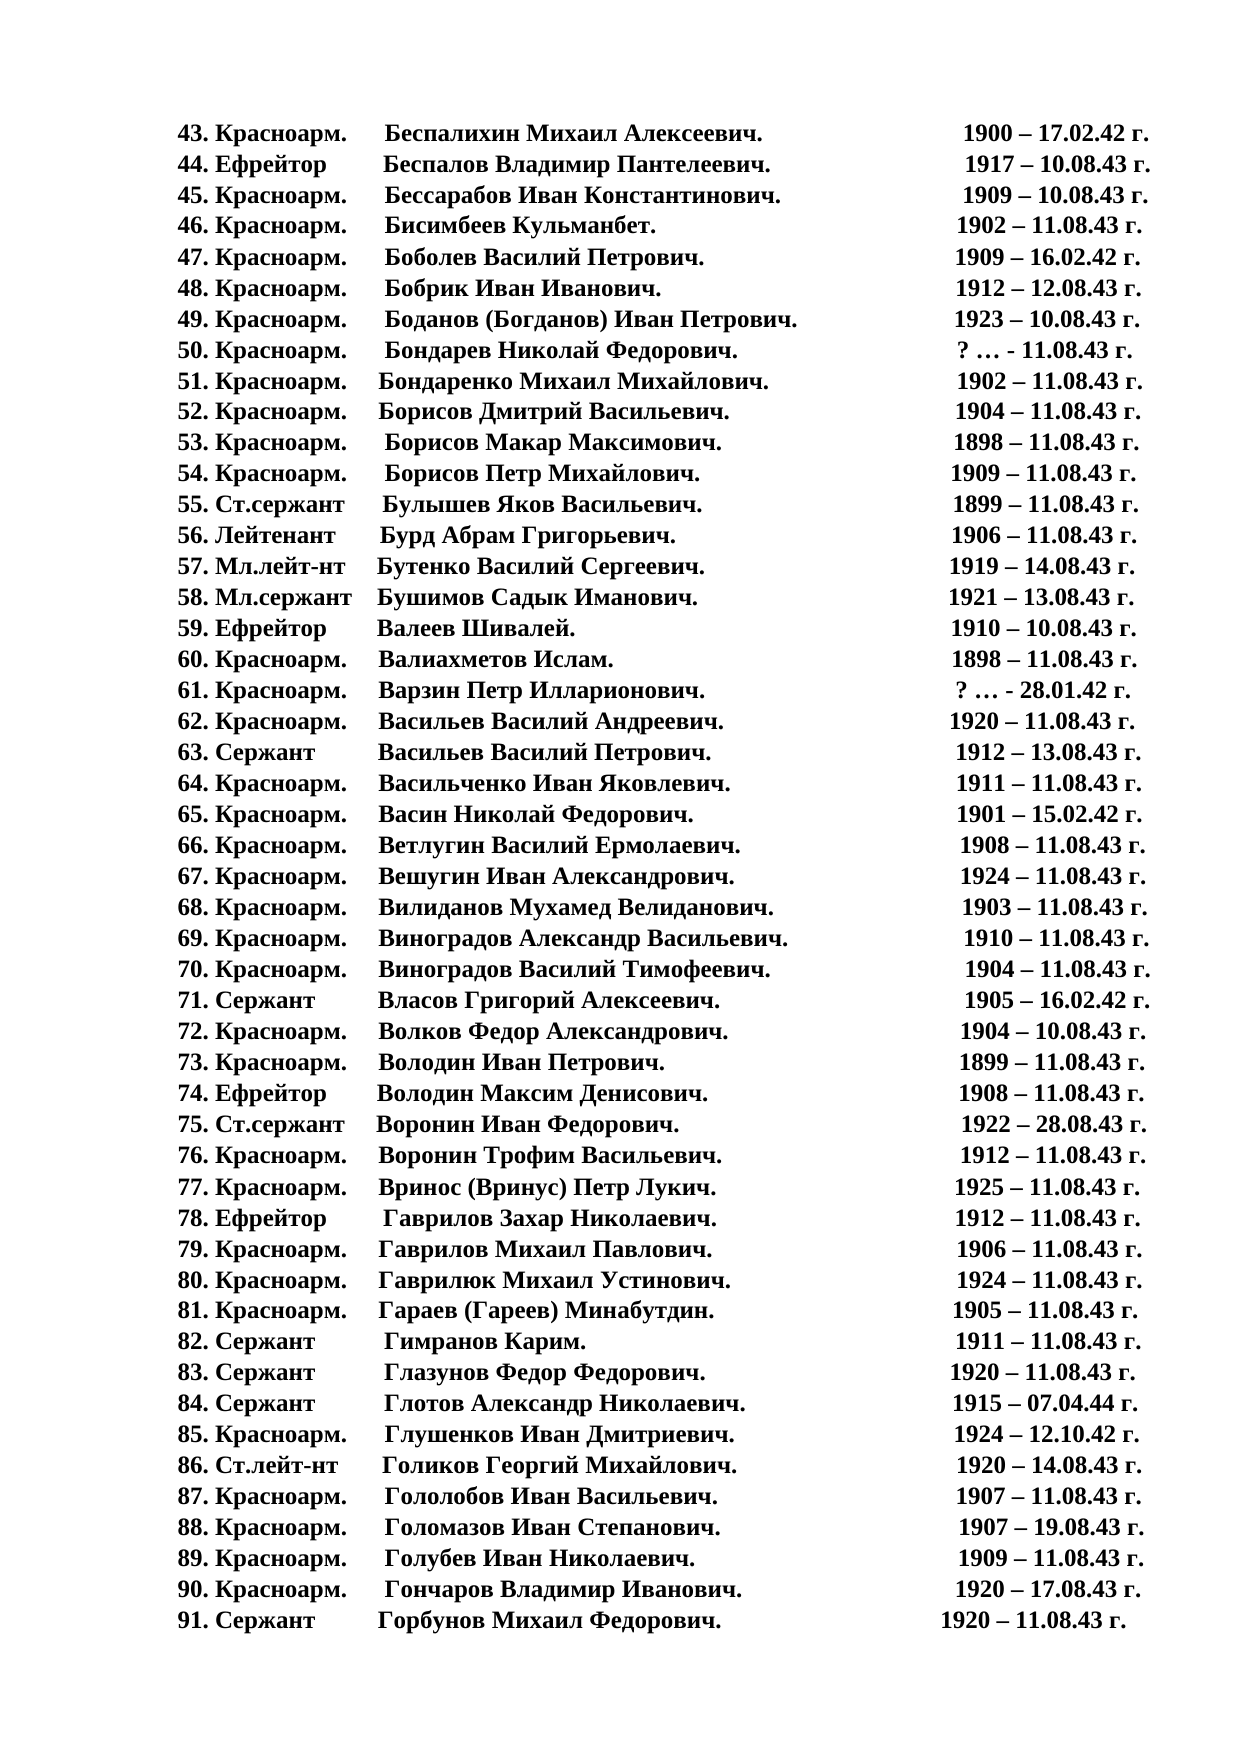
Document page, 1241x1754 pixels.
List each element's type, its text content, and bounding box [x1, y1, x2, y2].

list Мл.лейт-нт Бутенко Василий Сергеевич. 1919 – 14.08.43 г. [177, 551, 1152, 579]
list Красноарм. Вринос (Вринус) Петр Лукич. 1925 – 11.08.43 г. [177, 1172, 1152, 1200]
list Ефрейтор Гаврилов Захар Николаевич. 1912 – 11.08.43 г. [177, 1203, 1152, 1231]
list Сержант Глотов Александр Николаевич. 1915 – 07.04.44 г. [177, 1388, 1152, 1417]
list Красноарм. Гололобов Иван Васильевич. 1907 – 11.08.43 г. [177, 1481, 1152, 1510]
list Ефрейтор Беспалов Владимир Пантелеевич. 1917 – 10.08.43 г. [177, 149, 1152, 178]
list Красноарм. Боболев Василий Петрович. 1909 – 16.02.42 г. [177, 242, 1152, 270]
list Ст.сержант Воронин Иван Федорович. 1922 – 28.08.43 г. [177, 1109, 1152, 1138]
list Красноарм. Голубев Иван Николаевич. 1909 – 11.08.43 г. [177, 1543, 1152, 1572]
list Красноарм. Вешугин Иван Александрович. 1924 – 11.08.43 г. [177, 861, 1152, 890]
list Красноарм. Васильченко Иван Яковлевич. 1911 – 11.08.43 г. [177, 768, 1152, 797]
list Сержант Васильев Василий Петрович. 1912 – 13.08.43 г. [177, 737, 1152, 766]
list Красноарм. Гончаров Владимир Иванович. 1920 – 17.08.43 г. [177, 1574, 1152, 1603]
list Красноарм. Беспалихин Михаил Алексеевич. 1900 – 17.02.42 г. [177, 118, 1152, 147]
list Красноарм. Воронин Трофим Васильевич. 1912 – 11.08.43 г. [177, 1141, 1152, 1169]
list Лейтенант Бурд Абрам Григорьевич. 1906 – 11.08.43 г. [177, 520, 1152, 548]
list Красноарм. Бисимбеев Кульманбет. 1902 – 11.08.43 г. [177, 211, 1152, 239]
list Красноарм. Гаврилов Михаил Павлович. 1906 – 11.08.43 г. [177, 1234, 1152, 1262]
list Красноарм. Варзин Петр Илларионович. ? … - 28.01.42 г. [177, 675, 1152, 704]
list Красноарм. Борисов Петр Михайлович. 1909 – 11.08.43 г. [177, 458, 1152, 486]
list Красноарм. Боданов (Богданов) Иван Петрович. 1923 – 10.08.43 г. [177, 304, 1152, 332]
list Красноарм. Глушенков Иван Дмитриевич. 1924 – 12.10.42 г. [177, 1419, 1152, 1448]
list Сержант Глазунов Федор Федорович. 1920 – 11.08.43 г. [177, 1357, 1152, 1386]
list Сержант Власов Григорий Алексеевич. 1905 – 16.02.42 г. [177, 985, 1152, 1014]
list Ефрейтор Володин Максим Денисович. 1908 – 11.08.43 г. [177, 1078, 1152, 1107]
list Красноарм. Ветлугин Василий Ермолаевич. 1908 – 11.08.43 г. [177, 830, 1152, 859]
list Красноарм. Гаврилюк Михаил Устинович. 1924 – 11.08.43 г. [177, 1265, 1152, 1293]
list Красноарм. Вилиданов Мухамед Велиданович. 1903 – 11.08.43 г. [177, 892, 1152, 921]
list Красноарм. Борисов Макар Максимович. 1898 – 11.08.43 г. [177, 427, 1152, 455]
list Красноарм. Бобрик Иван Иванович. 1912 – 12.08.43 г. [177, 273, 1152, 301]
list Красноарм. Бондаренко Михаил Михайлович. 1902 – 11.08.43 г. [177, 366, 1152, 394]
list Мл.сержант Бушимов Садык Иманович. 1921 – 13.08.43 г. [177, 582, 1152, 611]
list Ефрейтор Валеев Шивалей. 1910 – 10.08.43 г. [177, 613, 1152, 642]
list Красноарм. Волков Федор Александрович. 1904 – 10.08.43 г. [177, 1016, 1152, 1045]
list Сержант Гимранов Карим. 1911 – 11.08.43 г. [177, 1326, 1152, 1355]
list Ст.лейт-нт Голиков Георгий Михайлович. 1920 – 14.08.43 г. [177, 1450, 1152, 1479]
list Красноарм. Виноградов Василий Тимофеевич. 1904 – 11.08.43 г. [177, 954, 1152, 983]
list Красноарм. Васин Николай Федорович. 1901 – 15.02.42 г. [177, 799, 1152, 828]
list Красноарм. Валиахметов Ислам. 1898 – 11.08.43 г. [177, 644, 1152, 673]
list Красноарм. Виноградов Александр Васильевич. 1910 – 11.08.43 г. [177, 923, 1152, 952]
list Красноарм. Васильев Василий Андреевич. 1920 – 11.08.43 г. [177, 706, 1152, 735]
list Сержант Горбунов Михаил Федорович. 1920 – 11.08.43 г. [177, 1606, 1152, 1634]
list Красноарм. Володин Иван Петрович. 1899 – 11.08.43 г. [177, 1047, 1152, 1076]
list Красноарм. Бессарабов Иван Константинович. 1909 – 10.08.43 г. [177, 180, 1152, 209]
list Ст.сержант Булышев Яков Васильевич. 1899 – 11.08.43 г. [177, 489, 1152, 517]
list Красноарм. Голомазов Иван Степанович. 1907 – 19.08.43 г. [177, 1512, 1152, 1541]
list Красноарм. Борисов Дмитрий Васильевич. 1904 – 11.08.43 г. [177, 396, 1152, 425]
list Красноарм. Бондарев Николай Федорович. ? … - 11.08.43 г. [177, 335, 1152, 363]
list Красноарм. Гараев (Гареев) Минабутдин. 1905 – 11.08.43 г. [177, 1295, 1152, 1324]
